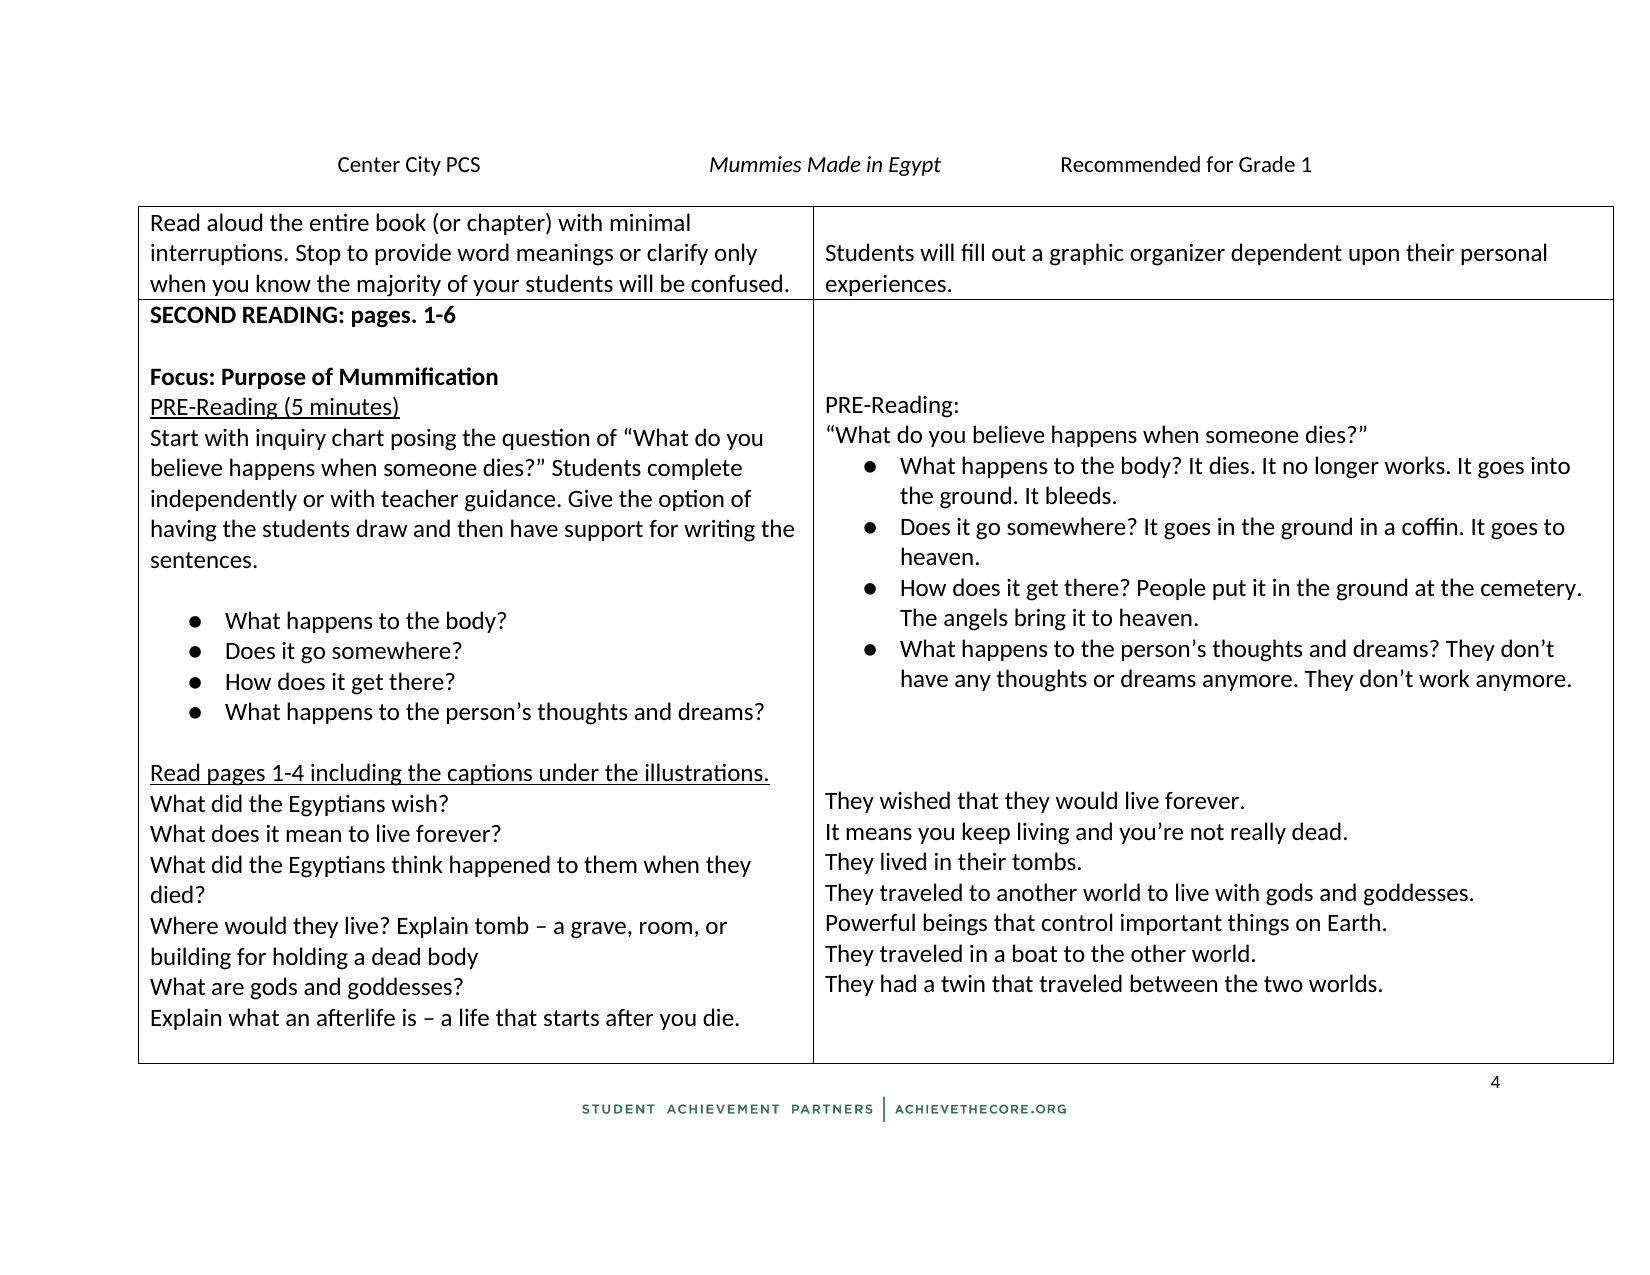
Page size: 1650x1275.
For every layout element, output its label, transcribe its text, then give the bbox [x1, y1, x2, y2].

picture [571, 1093, 1079, 1125]
